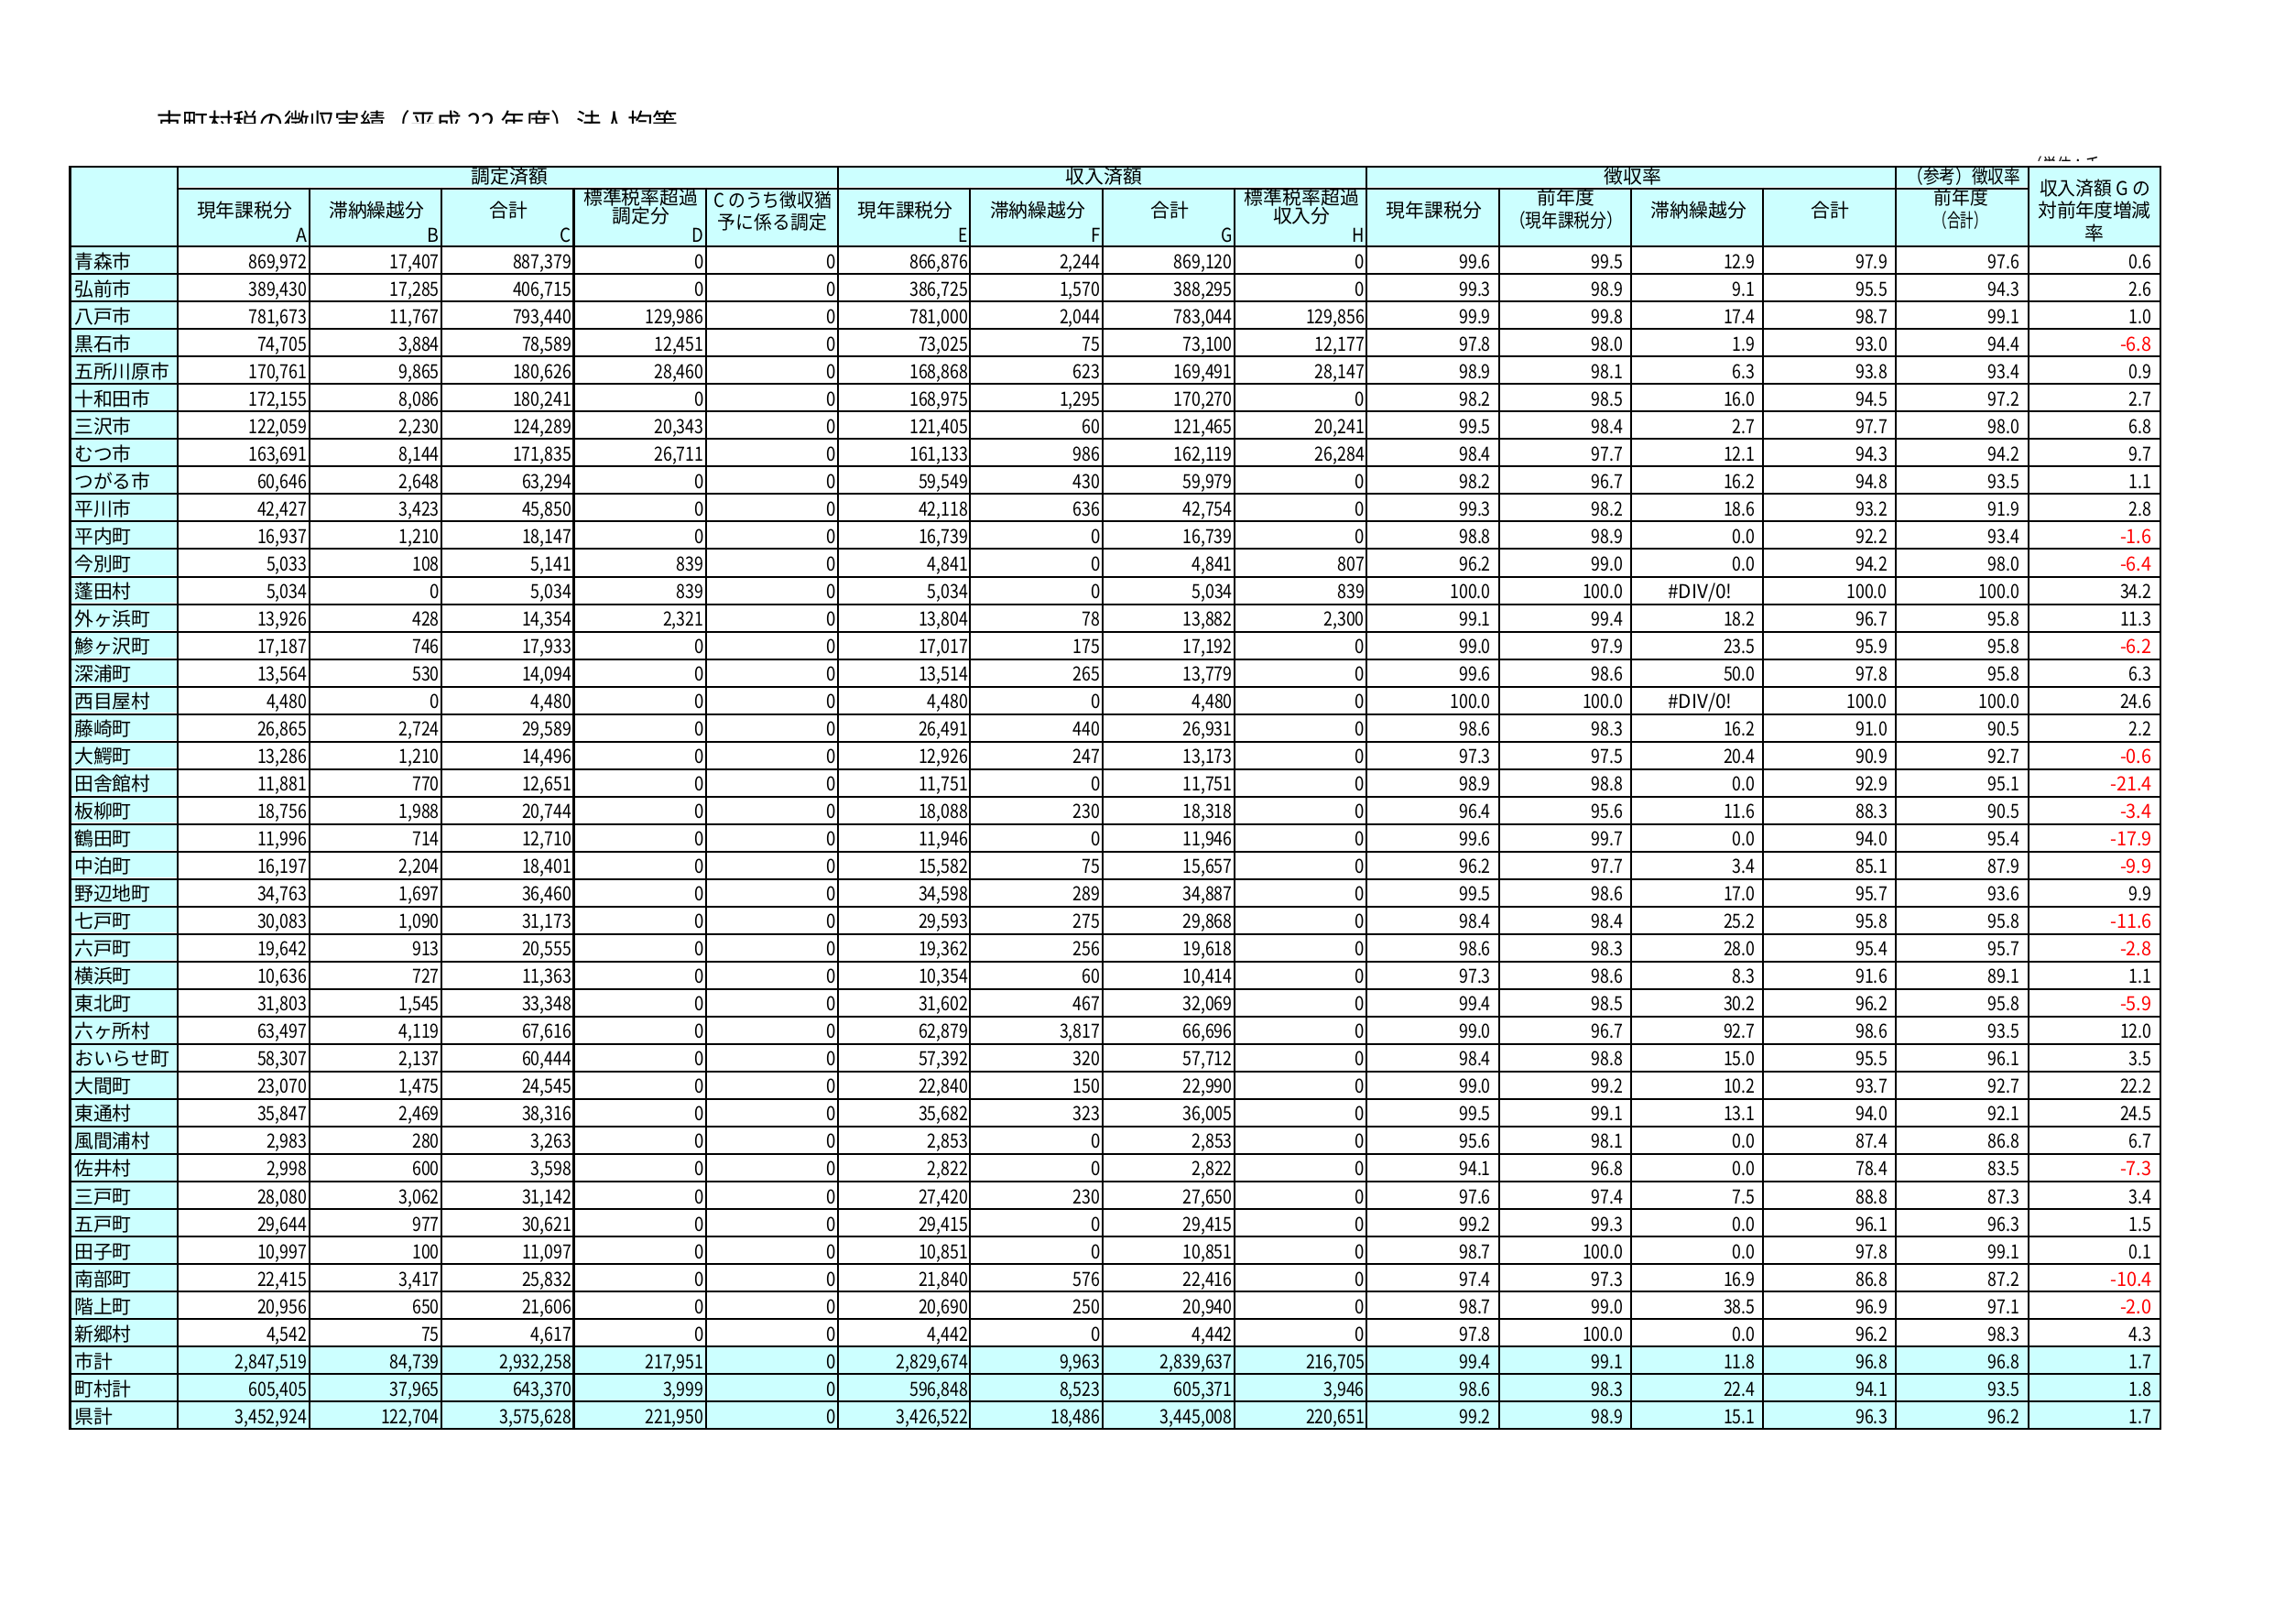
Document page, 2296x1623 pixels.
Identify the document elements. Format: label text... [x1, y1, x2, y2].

table_cell B [310, 227, 441, 245]
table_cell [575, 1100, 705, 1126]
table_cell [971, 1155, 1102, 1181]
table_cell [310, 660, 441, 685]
table_cell 平川市 [71, 495, 177, 520]
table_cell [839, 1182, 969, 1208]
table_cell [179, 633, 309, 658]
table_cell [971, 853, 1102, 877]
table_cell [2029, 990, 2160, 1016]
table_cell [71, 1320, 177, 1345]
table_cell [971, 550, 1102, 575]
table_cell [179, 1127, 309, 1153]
table_cell 17.4 [1632, 302, 1762, 328]
table_cell 0 [707, 247, 837, 273]
table_cell 97.9 [1764, 247, 1895, 273]
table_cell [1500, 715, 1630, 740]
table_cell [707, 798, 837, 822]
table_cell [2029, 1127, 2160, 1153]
table_cell 3,423 [310, 495, 441, 520]
table_cell 129,986 [575, 302, 705, 328]
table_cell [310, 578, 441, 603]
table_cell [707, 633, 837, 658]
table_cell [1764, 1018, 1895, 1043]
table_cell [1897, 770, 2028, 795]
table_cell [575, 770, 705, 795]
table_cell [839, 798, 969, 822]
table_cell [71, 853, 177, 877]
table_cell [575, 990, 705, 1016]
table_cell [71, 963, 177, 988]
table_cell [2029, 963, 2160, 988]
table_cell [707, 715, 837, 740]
table_cell 388,295 [1104, 275, 1234, 300]
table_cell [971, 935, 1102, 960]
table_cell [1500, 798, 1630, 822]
table_cell 0 [707, 357, 837, 383]
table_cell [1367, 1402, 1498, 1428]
table_cell 0 [575, 275, 705, 300]
table_cell 0.6 [2029, 247, 2160, 273]
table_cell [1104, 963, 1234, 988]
table_cell 0 [707, 440, 837, 465]
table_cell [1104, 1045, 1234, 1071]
table_cell 866,876 [839, 247, 969, 273]
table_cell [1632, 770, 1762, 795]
table_cell 0 [707, 495, 837, 520]
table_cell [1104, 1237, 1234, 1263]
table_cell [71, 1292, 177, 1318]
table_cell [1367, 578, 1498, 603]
table_cell 124,289 [442, 412, 572, 438]
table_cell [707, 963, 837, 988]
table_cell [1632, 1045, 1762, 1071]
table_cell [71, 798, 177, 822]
table_cell 9,865 [310, 357, 441, 383]
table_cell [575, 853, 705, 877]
table_cell 59,979 [1104, 467, 1234, 493]
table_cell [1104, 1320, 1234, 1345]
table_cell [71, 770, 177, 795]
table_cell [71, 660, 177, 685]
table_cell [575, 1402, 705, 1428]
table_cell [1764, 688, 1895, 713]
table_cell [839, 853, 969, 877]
table_cell 42,427 [179, 495, 309, 520]
table_cell 28,147 [1235, 357, 1366, 383]
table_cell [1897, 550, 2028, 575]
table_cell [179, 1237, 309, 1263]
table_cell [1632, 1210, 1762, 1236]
table_cell 26,284 [1235, 440, 1366, 465]
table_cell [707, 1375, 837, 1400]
table_cell 168,975 [839, 385, 969, 410]
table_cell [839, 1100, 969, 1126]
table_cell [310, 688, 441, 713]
table_cell むつ市 [71, 440, 177, 465]
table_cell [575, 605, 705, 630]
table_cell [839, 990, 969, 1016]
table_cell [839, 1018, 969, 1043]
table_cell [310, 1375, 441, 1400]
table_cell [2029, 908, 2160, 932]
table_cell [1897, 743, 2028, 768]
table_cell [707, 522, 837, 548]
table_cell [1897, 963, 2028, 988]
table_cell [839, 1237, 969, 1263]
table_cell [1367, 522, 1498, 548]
table_cell 74,705 [179, 330, 309, 355]
table_cell 12,177 [1235, 330, 1366, 355]
table_cell 0 [1235, 495, 1366, 520]
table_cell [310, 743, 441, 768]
table_cell 16.2 [1632, 467, 1762, 493]
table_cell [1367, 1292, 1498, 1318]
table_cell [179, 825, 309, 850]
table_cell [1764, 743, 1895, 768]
table_cell 17,285 [310, 275, 441, 300]
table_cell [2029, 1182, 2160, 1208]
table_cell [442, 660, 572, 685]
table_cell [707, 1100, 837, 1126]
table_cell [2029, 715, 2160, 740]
table_cell 0 [575, 385, 705, 410]
table_cell 162,119 [1104, 440, 1234, 465]
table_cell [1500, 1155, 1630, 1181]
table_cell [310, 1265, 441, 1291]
table_cell 0.9 [2029, 357, 2160, 383]
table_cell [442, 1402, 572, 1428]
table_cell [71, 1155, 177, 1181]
table_cell 3,884 [310, 330, 441, 355]
table_header [71, 168, 177, 245]
table_cell 98.1 [1500, 357, 1630, 383]
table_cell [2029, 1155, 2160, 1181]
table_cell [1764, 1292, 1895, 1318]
table_cell E [839, 227, 969, 245]
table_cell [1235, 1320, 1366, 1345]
table_cell 合計 [1764, 190, 1895, 245]
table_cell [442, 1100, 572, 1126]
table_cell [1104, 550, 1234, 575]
table_cell 93.0 [1764, 330, 1895, 355]
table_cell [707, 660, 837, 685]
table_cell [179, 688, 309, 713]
table_cell 16.0 [1632, 385, 1762, 410]
table_cell 26,711 [575, 440, 705, 465]
table_cell 平内町 [71, 522, 177, 548]
table_cell 滞納繰越分 [310, 190, 441, 227]
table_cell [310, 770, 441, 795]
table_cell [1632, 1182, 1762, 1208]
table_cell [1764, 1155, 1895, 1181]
table_cell 94.3 [1764, 440, 1895, 465]
table_cell 887,379 [442, 247, 572, 273]
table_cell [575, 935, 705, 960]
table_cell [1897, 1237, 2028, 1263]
table_cell 42,754 [1104, 495, 1234, 520]
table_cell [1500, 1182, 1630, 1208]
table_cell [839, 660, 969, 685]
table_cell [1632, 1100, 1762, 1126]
table_cell 94.5 [1764, 385, 1895, 410]
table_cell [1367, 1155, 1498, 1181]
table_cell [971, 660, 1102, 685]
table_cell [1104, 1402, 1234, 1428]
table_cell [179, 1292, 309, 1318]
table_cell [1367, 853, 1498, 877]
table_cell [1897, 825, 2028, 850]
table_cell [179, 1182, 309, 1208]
table_cell 2.7 [1632, 412, 1762, 438]
table_cell 97.7 [1764, 412, 1895, 438]
table_cell 現年課税分 [179, 190, 309, 227]
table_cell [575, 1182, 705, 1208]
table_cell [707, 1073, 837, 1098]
table_header 調定済額 [179, 168, 837, 187]
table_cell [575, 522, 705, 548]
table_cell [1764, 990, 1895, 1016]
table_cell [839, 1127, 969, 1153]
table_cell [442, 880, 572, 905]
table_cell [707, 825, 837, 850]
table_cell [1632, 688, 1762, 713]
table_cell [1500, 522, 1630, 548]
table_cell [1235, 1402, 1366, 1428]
table_cell 97.7 [1500, 440, 1630, 465]
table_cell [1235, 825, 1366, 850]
table_header 徴収率 [1367, 168, 1895, 187]
table_cell 430 [971, 467, 1102, 493]
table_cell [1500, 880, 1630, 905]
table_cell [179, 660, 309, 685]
table_cell 現年課税分 [839, 190, 969, 227]
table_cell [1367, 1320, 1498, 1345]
table_cell 122,059 [179, 412, 309, 438]
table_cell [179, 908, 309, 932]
table_cell 63,294 [442, 467, 572, 493]
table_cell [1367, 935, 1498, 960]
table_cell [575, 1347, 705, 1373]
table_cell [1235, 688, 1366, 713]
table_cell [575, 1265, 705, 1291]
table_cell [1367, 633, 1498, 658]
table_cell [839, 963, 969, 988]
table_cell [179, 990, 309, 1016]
table_cell 現年課税分 [1367, 190, 1498, 245]
table_cell 11,767 [310, 302, 441, 328]
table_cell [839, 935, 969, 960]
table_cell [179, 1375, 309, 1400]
table_cell 171,835 [442, 440, 572, 465]
table_cell A [179, 227, 309, 245]
table_cell 73,100 [1104, 330, 1234, 355]
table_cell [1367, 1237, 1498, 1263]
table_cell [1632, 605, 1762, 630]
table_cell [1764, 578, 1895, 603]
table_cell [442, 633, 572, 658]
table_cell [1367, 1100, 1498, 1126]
table_cell 2.7 [2029, 385, 2160, 410]
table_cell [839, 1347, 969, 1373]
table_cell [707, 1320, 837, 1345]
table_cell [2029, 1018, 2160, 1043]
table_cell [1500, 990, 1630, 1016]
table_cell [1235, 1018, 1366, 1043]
table_cell 滞納繰越分 [1632, 190, 1762, 245]
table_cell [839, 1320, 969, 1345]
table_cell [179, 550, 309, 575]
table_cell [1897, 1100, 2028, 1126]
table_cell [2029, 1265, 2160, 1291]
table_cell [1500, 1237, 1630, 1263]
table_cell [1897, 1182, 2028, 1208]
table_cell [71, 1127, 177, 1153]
table_cell 三沢市 [71, 412, 177, 438]
table_cell 94.2 [1897, 440, 2028, 465]
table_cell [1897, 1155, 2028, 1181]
table_cell 94.4 [1897, 330, 2028, 355]
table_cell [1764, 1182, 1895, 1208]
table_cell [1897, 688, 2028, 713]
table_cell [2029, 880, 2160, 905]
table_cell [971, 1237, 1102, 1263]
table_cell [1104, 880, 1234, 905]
table_cell 169,491 [1104, 357, 1234, 383]
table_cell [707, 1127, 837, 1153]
table_cell 0 [707, 330, 837, 355]
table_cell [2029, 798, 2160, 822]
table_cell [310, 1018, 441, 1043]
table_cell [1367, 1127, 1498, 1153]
table_cell 99.9 [1367, 302, 1498, 328]
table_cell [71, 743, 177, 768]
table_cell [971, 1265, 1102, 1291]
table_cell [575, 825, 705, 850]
table_cell 0 [707, 385, 837, 410]
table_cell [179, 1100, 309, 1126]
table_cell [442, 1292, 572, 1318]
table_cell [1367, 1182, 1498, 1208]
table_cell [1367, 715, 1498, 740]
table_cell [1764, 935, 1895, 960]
table_cell 98.2 [1500, 495, 1630, 520]
table_cell 99.5 [1500, 247, 1630, 273]
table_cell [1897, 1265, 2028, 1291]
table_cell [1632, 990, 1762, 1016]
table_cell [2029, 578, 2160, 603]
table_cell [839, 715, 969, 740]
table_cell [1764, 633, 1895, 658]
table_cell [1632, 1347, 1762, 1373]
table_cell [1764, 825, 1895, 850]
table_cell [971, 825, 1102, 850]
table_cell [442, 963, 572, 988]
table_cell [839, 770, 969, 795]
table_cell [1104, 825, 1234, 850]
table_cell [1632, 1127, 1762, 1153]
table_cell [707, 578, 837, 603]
table_cell 99.1 [1897, 302, 2028, 328]
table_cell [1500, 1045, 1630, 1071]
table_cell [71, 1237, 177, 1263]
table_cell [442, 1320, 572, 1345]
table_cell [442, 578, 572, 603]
table_cell 0 [1235, 467, 1366, 493]
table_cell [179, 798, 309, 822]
table_cell 170,761 [179, 357, 309, 383]
table_cell 99.3 [1367, 275, 1498, 300]
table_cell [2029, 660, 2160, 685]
table_cell 98.4 [1500, 412, 1630, 438]
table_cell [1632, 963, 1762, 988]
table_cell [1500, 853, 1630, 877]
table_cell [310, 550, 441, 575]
table_cell 0 [707, 275, 837, 300]
table_cell 1.1 [2029, 467, 2160, 493]
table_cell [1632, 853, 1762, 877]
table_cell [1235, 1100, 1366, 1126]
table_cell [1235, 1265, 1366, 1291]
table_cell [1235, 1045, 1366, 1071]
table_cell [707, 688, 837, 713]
table_cell 180,241 [442, 385, 572, 410]
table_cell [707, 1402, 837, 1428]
table_cell C [442, 227, 572, 245]
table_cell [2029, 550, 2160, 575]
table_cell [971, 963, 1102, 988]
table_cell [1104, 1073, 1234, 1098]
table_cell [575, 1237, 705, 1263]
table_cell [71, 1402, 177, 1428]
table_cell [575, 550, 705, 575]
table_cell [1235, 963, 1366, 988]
table_cell 59,549 [839, 467, 969, 493]
table_cell 0 [575, 495, 705, 520]
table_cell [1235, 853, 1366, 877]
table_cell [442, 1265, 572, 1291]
table_cell 98.9 [1367, 357, 1498, 383]
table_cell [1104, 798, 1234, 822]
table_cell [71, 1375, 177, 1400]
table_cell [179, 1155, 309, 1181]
table_cell 17,407 [310, 247, 441, 273]
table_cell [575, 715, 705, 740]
table_cell 0 [1235, 275, 1366, 300]
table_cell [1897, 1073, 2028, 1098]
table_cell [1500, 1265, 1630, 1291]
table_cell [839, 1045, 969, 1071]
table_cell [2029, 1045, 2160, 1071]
table_cell 0 [707, 302, 837, 328]
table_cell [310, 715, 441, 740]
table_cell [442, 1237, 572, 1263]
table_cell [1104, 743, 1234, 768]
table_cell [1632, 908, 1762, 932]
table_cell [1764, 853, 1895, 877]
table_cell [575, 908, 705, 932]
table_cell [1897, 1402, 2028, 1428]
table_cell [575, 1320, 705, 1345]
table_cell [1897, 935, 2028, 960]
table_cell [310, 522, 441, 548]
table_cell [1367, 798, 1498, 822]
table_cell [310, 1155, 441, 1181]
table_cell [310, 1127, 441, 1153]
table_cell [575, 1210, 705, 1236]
table_cell 636 [971, 495, 1102, 520]
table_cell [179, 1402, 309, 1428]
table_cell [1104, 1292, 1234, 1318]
table_cell 滞納繰越分 [971, 190, 1102, 227]
table_cell 623 [971, 357, 1102, 383]
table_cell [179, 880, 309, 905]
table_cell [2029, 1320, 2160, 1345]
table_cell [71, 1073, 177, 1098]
table_cell 94.3 [1897, 275, 2028, 300]
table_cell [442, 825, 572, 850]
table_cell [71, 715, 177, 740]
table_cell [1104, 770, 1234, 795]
table_cell Cのうち徴収猶予に係る調定 [707, 190, 837, 245]
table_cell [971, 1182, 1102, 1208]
table_cell 94.8 [1764, 467, 1895, 493]
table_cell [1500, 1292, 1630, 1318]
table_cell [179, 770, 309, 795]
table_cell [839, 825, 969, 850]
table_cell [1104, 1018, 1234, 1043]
table_cell 99.6 [1367, 247, 1498, 273]
table_cell 42,118 [839, 495, 969, 520]
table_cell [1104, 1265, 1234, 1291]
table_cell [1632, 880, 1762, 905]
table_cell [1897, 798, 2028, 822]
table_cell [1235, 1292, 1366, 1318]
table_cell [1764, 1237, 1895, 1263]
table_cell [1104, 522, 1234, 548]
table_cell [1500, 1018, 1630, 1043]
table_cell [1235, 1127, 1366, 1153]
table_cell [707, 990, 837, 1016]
table_cell 8,086 [310, 385, 441, 410]
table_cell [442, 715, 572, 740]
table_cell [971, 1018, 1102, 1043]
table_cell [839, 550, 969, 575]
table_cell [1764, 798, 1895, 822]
table_cell 180,626 [442, 357, 572, 383]
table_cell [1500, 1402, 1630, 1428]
table_cell 93.4 [1897, 357, 2028, 383]
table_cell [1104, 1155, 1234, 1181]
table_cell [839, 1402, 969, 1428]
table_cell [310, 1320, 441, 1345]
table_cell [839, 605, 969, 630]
table_cell 標準税率超過 収入分 [1235, 190, 1366, 227]
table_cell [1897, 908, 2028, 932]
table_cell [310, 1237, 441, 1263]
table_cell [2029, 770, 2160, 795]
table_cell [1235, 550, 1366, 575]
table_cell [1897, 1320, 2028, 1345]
table_cell 163,691 [179, 440, 309, 465]
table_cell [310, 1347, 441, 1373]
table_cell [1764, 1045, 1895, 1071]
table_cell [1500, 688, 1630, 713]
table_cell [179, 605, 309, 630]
table_cell 0 [1235, 247, 1366, 273]
table_cell 五所川原市 [71, 357, 177, 383]
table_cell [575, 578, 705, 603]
table_cell 75 [971, 330, 1102, 355]
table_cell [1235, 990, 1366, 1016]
table_cell 73,025 [839, 330, 969, 355]
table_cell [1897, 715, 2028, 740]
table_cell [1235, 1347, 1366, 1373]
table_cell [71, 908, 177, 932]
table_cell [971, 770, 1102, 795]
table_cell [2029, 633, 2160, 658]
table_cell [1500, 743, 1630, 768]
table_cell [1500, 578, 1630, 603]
table_cell 十和田市 [71, 385, 177, 410]
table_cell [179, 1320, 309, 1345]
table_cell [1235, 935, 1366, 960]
table_cell 78,589 [442, 330, 572, 355]
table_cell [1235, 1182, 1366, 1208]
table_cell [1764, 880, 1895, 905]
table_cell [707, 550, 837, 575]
table_cell 前年度 （現年課税分） [1500, 190, 1630, 245]
table_cell つがる市 [71, 467, 177, 493]
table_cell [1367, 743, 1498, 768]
table_cell 781,673 [179, 302, 309, 328]
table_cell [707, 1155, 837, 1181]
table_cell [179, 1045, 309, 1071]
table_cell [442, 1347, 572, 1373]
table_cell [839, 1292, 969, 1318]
table_cell 6.8 [2029, 412, 2160, 438]
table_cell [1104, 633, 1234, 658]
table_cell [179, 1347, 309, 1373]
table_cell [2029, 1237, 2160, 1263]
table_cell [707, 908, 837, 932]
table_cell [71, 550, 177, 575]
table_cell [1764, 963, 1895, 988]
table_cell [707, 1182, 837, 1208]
table_cell 合計 [1104, 190, 1234, 227]
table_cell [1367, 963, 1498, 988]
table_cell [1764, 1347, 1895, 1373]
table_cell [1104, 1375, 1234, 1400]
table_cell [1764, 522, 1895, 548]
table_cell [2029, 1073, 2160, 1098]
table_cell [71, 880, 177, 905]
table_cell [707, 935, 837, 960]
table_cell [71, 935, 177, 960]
table_cell 168,868 [839, 357, 969, 383]
table_cell 弘前市 [71, 275, 177, 300]
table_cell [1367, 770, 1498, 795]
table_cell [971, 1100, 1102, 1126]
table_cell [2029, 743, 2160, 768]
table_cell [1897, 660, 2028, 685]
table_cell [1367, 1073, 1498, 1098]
table_cell 121,405 [839, 412, 969, 438]
table_cell 781,000 [839, 302, 969, 328]
table_cell 97.6 [1897, 247, 2028, 273]
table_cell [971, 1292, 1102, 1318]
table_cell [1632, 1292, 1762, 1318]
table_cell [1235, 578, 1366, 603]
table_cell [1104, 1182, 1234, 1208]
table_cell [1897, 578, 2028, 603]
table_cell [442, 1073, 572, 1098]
table_cell 12.1 [1632, 440, 1762, 465]
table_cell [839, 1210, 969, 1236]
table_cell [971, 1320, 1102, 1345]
table_cell 16,937 [179, 522, 309, 548]
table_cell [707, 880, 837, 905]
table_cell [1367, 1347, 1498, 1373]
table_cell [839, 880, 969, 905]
table_cell 青森市 [71, 247, 177, 273]
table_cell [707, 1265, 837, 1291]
table_cell 2.6 [2029, 275, 2160, 300]
table_cell 783,044 [1104, 302, 1234, 328]
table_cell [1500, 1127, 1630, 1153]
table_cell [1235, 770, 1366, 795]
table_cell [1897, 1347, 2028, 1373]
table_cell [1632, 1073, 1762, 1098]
table_cell 406,715 [442, 275, 572, 300]
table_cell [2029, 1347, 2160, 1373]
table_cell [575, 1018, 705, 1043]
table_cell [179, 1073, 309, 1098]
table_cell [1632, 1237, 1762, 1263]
table_cell 98.0 [1500, 330, 1630, 355]
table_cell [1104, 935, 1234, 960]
table_cell 0 [707, 412, 837, 438]
table_cell 1,295 [971, 385, 1102, 410]
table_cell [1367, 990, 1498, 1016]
table_cell 986 [971, 440, 1102, 465]
table_cell 161,133 [839, 440, 969, 465]
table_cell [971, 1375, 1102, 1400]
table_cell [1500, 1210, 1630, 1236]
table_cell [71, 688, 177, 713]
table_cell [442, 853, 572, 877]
table_cell 95.5 [1764, 275, 1895, 300]
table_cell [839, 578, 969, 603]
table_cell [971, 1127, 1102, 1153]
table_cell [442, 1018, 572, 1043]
table_cell 9.7 [2029, 440, 2160, 465]
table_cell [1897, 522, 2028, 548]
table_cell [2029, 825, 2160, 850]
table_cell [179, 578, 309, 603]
table_cell 98.2 [1367, 385, 1498, 410]
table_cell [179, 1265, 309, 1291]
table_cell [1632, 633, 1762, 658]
table_cell G [1104, 227, 1234, 245]
table_cell 93.5 [1897, 467, 2028, 493]
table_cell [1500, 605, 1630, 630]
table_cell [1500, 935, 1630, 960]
table_cell 1.9 [1632, 330, 1762, 355]
table_cell 98.7 [1764, 302, 1895, 328]
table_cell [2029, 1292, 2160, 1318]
table_cell 0 [1235, 385, 1366, 410]
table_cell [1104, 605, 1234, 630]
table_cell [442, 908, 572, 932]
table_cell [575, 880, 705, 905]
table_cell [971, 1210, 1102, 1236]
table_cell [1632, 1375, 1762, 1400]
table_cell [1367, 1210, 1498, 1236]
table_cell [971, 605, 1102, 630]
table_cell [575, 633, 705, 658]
table_cell 99.8 [1500, 302, 1630, 328]
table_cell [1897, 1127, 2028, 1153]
table_cell 0 [575, 467, 705, 493]
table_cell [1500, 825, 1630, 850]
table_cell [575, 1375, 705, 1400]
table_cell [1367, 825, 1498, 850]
table_cell 170,270 [1104, 385, 1234, 410]
table_cell 6.3 [1632, 357, 1762, 383]
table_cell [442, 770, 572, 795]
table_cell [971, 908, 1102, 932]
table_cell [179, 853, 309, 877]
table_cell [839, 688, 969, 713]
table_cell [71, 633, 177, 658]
table_cell 869,120 [1104, 247, 1234, 273]
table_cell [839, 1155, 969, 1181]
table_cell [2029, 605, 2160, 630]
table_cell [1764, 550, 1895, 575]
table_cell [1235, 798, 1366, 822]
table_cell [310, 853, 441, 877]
table_cell 1,570 [971, 275, 1102, 300]
table_cell 96.7 [1500, 467, 1630, 493]
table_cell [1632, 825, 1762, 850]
table_cell 98.2 [1367, 467, 1498, 493]
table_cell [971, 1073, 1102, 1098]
table_cell 98.0 [1897, 412, 2028, 438]
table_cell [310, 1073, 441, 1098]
table_cell 60,646 [179, 467, 309, 493]
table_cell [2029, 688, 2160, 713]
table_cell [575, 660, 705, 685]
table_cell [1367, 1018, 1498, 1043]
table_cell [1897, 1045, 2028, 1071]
table_cell 98.4 [1367, 440, 1498, 465]
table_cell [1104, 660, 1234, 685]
table_cell 386,725 [839, 275, 969, 300]
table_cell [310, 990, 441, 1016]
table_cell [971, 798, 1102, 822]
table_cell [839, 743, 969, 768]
table_cell 黒石市 [71, 330, 177, 355]
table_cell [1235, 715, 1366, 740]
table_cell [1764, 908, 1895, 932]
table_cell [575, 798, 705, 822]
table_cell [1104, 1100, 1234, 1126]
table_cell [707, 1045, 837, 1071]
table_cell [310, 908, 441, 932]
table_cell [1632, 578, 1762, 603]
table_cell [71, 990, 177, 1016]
table_cell 45,850 [442, 495, 572, 520]
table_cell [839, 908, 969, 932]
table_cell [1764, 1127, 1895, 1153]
table_cell 標準税率超過 調定分 [575, 190, 705, 227]
table_cell 合計 [442, 190, 572, 227]
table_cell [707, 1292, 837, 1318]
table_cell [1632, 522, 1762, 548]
table_cell 0 [575, 247, 705, 273]
table_cell 18.6 [1632, 495, 1762, 520]
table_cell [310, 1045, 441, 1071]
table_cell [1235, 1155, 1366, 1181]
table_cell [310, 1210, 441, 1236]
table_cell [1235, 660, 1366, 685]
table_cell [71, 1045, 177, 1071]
table_cell 20,241 [1235, 412, 1366, 438]
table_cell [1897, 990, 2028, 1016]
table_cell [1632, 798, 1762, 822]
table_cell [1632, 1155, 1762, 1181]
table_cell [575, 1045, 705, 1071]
table_cell H [1235, 227, 1366, 245]
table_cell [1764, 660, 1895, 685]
table_cell 172,155 [179, 385, 309, 410]
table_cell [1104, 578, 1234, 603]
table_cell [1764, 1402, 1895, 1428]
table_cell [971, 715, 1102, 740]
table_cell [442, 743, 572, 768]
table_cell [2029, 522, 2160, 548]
table_cell 12,451 [575, 330, 705, 355]
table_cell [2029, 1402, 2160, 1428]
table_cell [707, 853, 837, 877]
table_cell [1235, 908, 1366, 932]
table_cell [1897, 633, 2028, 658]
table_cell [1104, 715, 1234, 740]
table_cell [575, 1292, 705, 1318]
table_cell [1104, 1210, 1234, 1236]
table_cell 2,044 [971, 302, 1102, 328]
table_cell 98.5 [1500, 385, 1630, 410]
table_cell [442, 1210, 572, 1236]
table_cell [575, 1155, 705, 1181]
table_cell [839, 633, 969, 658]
table_cell 28,460 [575, 357, 705, 383]
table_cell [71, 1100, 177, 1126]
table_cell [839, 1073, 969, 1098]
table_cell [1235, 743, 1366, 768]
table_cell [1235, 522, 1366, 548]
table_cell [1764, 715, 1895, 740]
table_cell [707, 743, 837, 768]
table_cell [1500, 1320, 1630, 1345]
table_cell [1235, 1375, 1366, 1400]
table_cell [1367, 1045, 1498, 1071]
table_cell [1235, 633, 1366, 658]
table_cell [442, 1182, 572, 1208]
table_cell 0 [707, 467, 837, 493]
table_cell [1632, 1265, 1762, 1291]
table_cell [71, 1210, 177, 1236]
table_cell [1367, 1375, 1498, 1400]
table_cell 八戸市 [71, 302, 177, 328]
table_cell 20,343 [575, 412, 705, 438]
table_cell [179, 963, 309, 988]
table_header 収入済額Gの対前年度増減率 [2029, 168, 2160, 245]
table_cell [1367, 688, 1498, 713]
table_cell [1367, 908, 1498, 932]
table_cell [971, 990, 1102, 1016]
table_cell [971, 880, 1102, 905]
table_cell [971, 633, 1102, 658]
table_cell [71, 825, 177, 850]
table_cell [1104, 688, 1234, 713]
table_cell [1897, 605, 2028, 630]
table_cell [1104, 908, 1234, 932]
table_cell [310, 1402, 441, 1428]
table_cell 9.1 [1632, 275, 1762, 300]
table_cell 91.9 [1897, 495, 2028, 520]
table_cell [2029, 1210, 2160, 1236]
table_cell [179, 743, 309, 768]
table_cell 97.8 [1367, 330, 1498, 355]
table_cell -6.8 [2029, 330, 2160, 355]
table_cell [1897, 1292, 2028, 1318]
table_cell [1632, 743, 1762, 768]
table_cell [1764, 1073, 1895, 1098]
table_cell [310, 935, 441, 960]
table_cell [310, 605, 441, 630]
table_cell 2,230 [310, 412, 441, 438]
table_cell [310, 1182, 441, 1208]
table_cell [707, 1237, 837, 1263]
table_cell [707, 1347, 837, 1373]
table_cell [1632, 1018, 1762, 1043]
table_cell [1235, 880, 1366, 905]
table_cell 793,440 [442, 302, 572, 328]
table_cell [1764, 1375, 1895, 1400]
table_cell 98.9 [1500, 275, 1630, 300]
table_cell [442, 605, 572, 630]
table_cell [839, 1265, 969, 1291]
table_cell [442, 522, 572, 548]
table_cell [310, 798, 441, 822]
table_cell 121,465 [1104, 412, 1234, 438]
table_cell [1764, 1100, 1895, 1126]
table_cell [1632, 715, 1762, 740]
table_cell 60 [971, 412, 1102, 438]
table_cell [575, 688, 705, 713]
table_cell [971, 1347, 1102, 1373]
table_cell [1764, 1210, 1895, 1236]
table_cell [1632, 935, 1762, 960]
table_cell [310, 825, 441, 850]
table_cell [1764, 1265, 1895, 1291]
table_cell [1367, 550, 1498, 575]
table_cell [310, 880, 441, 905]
table_cell 1.0 [2029, 302, 2160, 328]
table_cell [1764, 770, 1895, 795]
table_cell 99.5 [1367, 412, 1498, 438]
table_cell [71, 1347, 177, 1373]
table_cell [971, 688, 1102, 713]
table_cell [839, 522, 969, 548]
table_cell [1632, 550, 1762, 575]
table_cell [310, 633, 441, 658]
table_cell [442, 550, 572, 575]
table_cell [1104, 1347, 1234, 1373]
table_cell 93.8 [1764, 357, 1895, 383]
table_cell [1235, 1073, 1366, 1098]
table_cell 97.2 [1897, 385, 2028, 410]
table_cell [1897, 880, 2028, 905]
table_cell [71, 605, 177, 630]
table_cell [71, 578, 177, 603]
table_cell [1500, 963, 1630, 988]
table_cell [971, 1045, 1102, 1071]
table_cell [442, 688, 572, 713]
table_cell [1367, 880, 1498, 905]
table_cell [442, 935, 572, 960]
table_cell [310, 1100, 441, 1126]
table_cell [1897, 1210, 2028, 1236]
table_cell 2,244 [971, 247, 1102, 273]
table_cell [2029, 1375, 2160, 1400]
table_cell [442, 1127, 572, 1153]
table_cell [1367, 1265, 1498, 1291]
table_header 収入済額 [839, 168, 1366, 187]
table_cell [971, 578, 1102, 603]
table_cell D [575, 227, 705, 245]
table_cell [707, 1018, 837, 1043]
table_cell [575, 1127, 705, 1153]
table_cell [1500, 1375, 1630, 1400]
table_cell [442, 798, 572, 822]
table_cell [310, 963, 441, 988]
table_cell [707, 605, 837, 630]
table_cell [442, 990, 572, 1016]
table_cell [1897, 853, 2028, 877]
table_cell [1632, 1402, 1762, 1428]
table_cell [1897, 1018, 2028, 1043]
table_cell 93.2 [1764, 495, 1895, 520]
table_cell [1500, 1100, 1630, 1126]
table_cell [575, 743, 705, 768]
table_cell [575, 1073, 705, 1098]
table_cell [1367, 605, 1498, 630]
table_cell F [971, 227, 1102, 245]
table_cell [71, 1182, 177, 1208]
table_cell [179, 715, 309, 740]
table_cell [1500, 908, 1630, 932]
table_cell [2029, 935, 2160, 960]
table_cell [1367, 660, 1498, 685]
table_cell 2.8 [2029, 495, 2160, 520]
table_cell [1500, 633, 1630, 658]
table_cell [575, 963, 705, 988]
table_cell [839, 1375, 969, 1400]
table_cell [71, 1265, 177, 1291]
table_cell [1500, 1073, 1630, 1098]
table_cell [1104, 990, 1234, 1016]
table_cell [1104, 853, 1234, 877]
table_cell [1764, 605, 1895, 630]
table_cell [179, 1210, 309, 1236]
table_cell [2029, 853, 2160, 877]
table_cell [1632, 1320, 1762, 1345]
table_cell 8,144 [310, 440, 441, 465]
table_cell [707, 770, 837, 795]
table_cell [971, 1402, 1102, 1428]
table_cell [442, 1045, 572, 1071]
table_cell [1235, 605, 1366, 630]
table_cell 2,648 [310, 467, 441, 493]
table_cell 389,430 [179, 275, 309, 300]
table_cell 前年度 （合計） [1897, 190, 2028, 245]
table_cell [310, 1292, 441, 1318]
table_header （参考）徴収率 [1897, 168, 2028, 187]
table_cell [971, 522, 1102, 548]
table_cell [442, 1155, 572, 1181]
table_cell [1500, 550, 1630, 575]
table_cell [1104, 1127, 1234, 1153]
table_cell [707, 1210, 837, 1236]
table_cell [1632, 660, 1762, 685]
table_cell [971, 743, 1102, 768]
table_cell 12.9 [1632, 247, 1762, 273]
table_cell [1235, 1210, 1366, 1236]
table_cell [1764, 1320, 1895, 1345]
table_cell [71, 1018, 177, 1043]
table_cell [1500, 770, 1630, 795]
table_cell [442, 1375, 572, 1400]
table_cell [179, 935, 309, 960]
table_cell 99.3 [1367, 495, 1498, 520]
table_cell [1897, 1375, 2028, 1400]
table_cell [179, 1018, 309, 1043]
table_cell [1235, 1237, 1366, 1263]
table_cell 129,856 [1235, 302, 1366, 328]
table_cell 869,972 [179, 247, 309, 273]
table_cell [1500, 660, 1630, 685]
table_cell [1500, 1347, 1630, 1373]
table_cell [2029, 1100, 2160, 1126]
